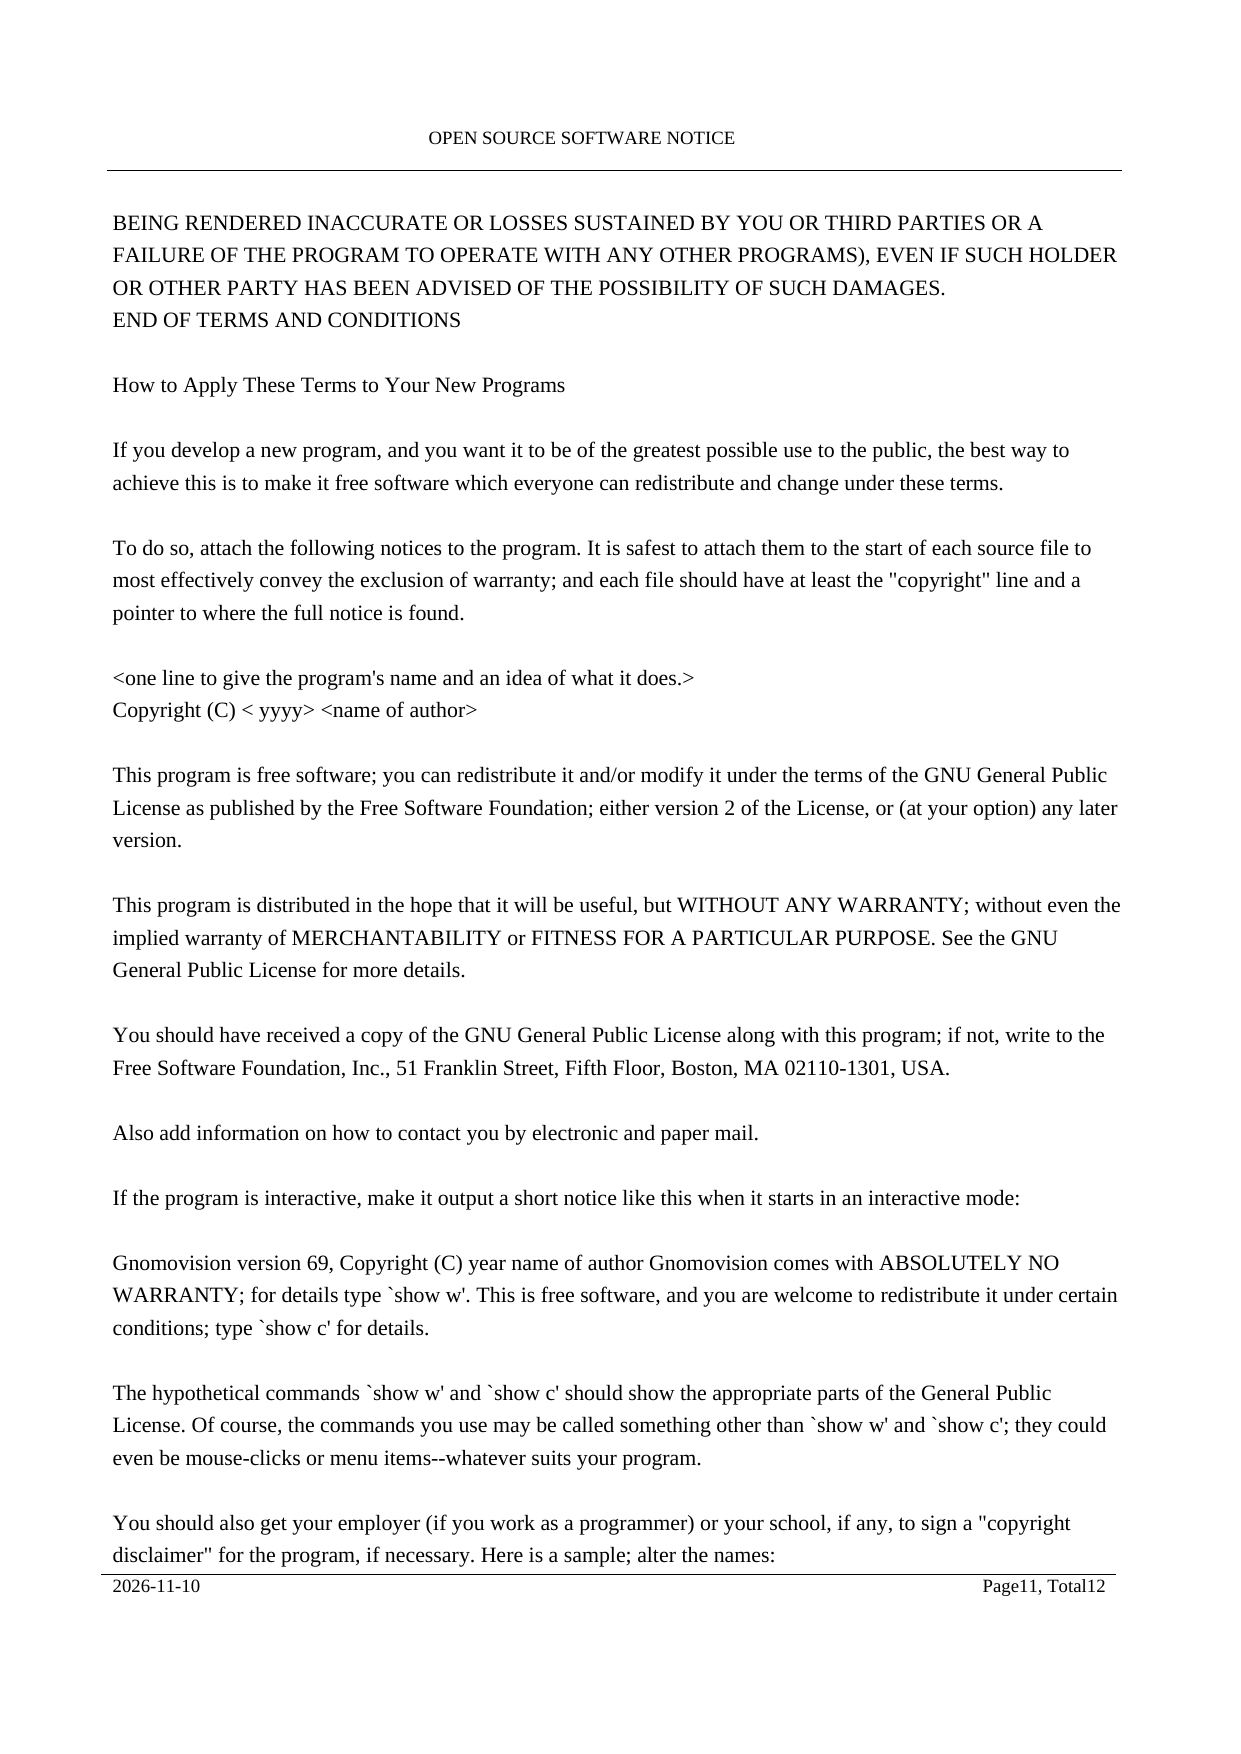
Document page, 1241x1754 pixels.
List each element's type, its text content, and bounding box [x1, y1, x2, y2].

text To do so, attach the following notices to the program. It is safest to attach them to the start of each source file to most effectively convey the exclusion of warranty; and each file should have at least the "copyright" line and a pointer to where the full notice is found. [112, 531, 1128, 629]
text END OF TERMS AND CONDITIONS [112, 304, 1128, 336]
text This program is distributed in the hope that it will be useful, but WITHOUT ANY WARRANTY; without even the implied warranty of MERCHANTABILITY or FITNESS FOR A PARTICULAR PURPOSE. See the GNU General Public License for more details. [112, 889, 1128, 986]
text Gnomovision version 69, Copyright (C) year name of author Gnomovision comes with ABSOLUTELY NO WARRANTY; for details type `show w'. This is free software, and you are welcome to redistribute it under certain conditions; type `show c' for details. [112, 1246, 1128, 1344]
text Also add information on how to contact you by electronic and paper mail. [112, 1116, 1128, 1149]
text This program is free software; you can redistribute it and/or modify it under the terms of the GNU General Public License as published by the Free Software Foundation; either version 2 of the License, or (at your option) any later version. [112, 759, 1128, 856]
text If you develop a new program, and you want it to be of the greatest possible use to the public, the best way to achieve this is to make it free software which everyone can redistribute and change under these terms. [112, 434, 1128, 499]
text The hypothetical commands `show w' and `show c' should show the appropriate parts of the General Public License. Of course, the commands you use may be called something other than `show w' and `show c'; they could even be mouse-clicks or menu items--whatever suits your program. [112, 1376, 1128, 1474]
text If the program is interactive, make it output a short notice like this when it starts in an interactive mode: [112, 1181, 1128, 1214]
text You should have received a copy of the GNU General Public License along with this program; if not, write to the Free Software Foundation, Inc., 51 Franklin Street, Fifth Floor, Boston, MA 02110-1301, USA. [112, 1019, 1128, 1084]
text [112, 206, 1128, 304]
text Copyright (C) < yyyy> <name of author> [112, 694, 1128, 726]
text How to Apply These Terms to Your New Programs [112, 369, 1128, 401]
text <one line to give the program's name and an idea of what it does.> [112, 661, 1128, 694]
text You should also get your employer (if you work as a programmer) or your school, if any, to sign a "copyright disclaimer" for the program, if necessary. Here is a sample; alter the names: [112, 1506, 1128, 1571]
